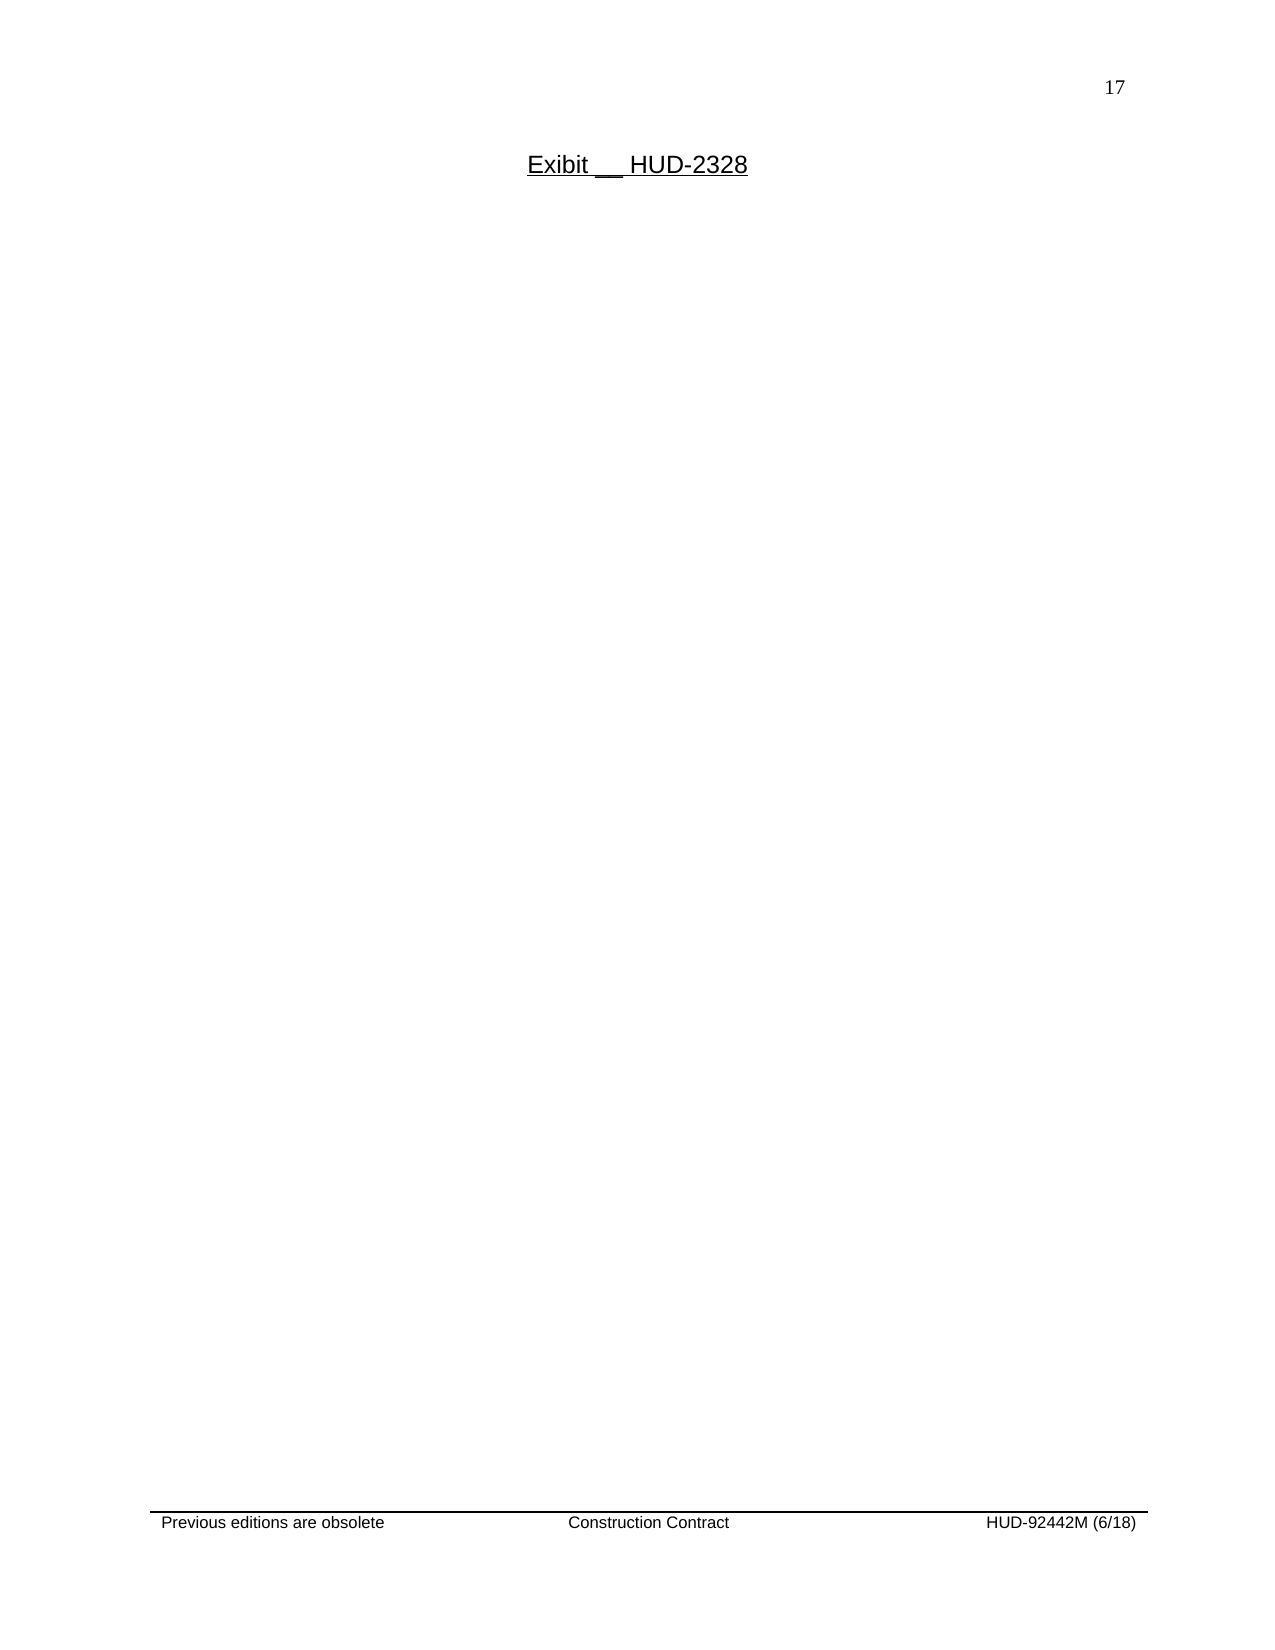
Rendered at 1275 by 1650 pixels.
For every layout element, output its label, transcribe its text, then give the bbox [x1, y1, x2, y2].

text Exibit __ HUD-2328 [150, 150, 1125, 179]
